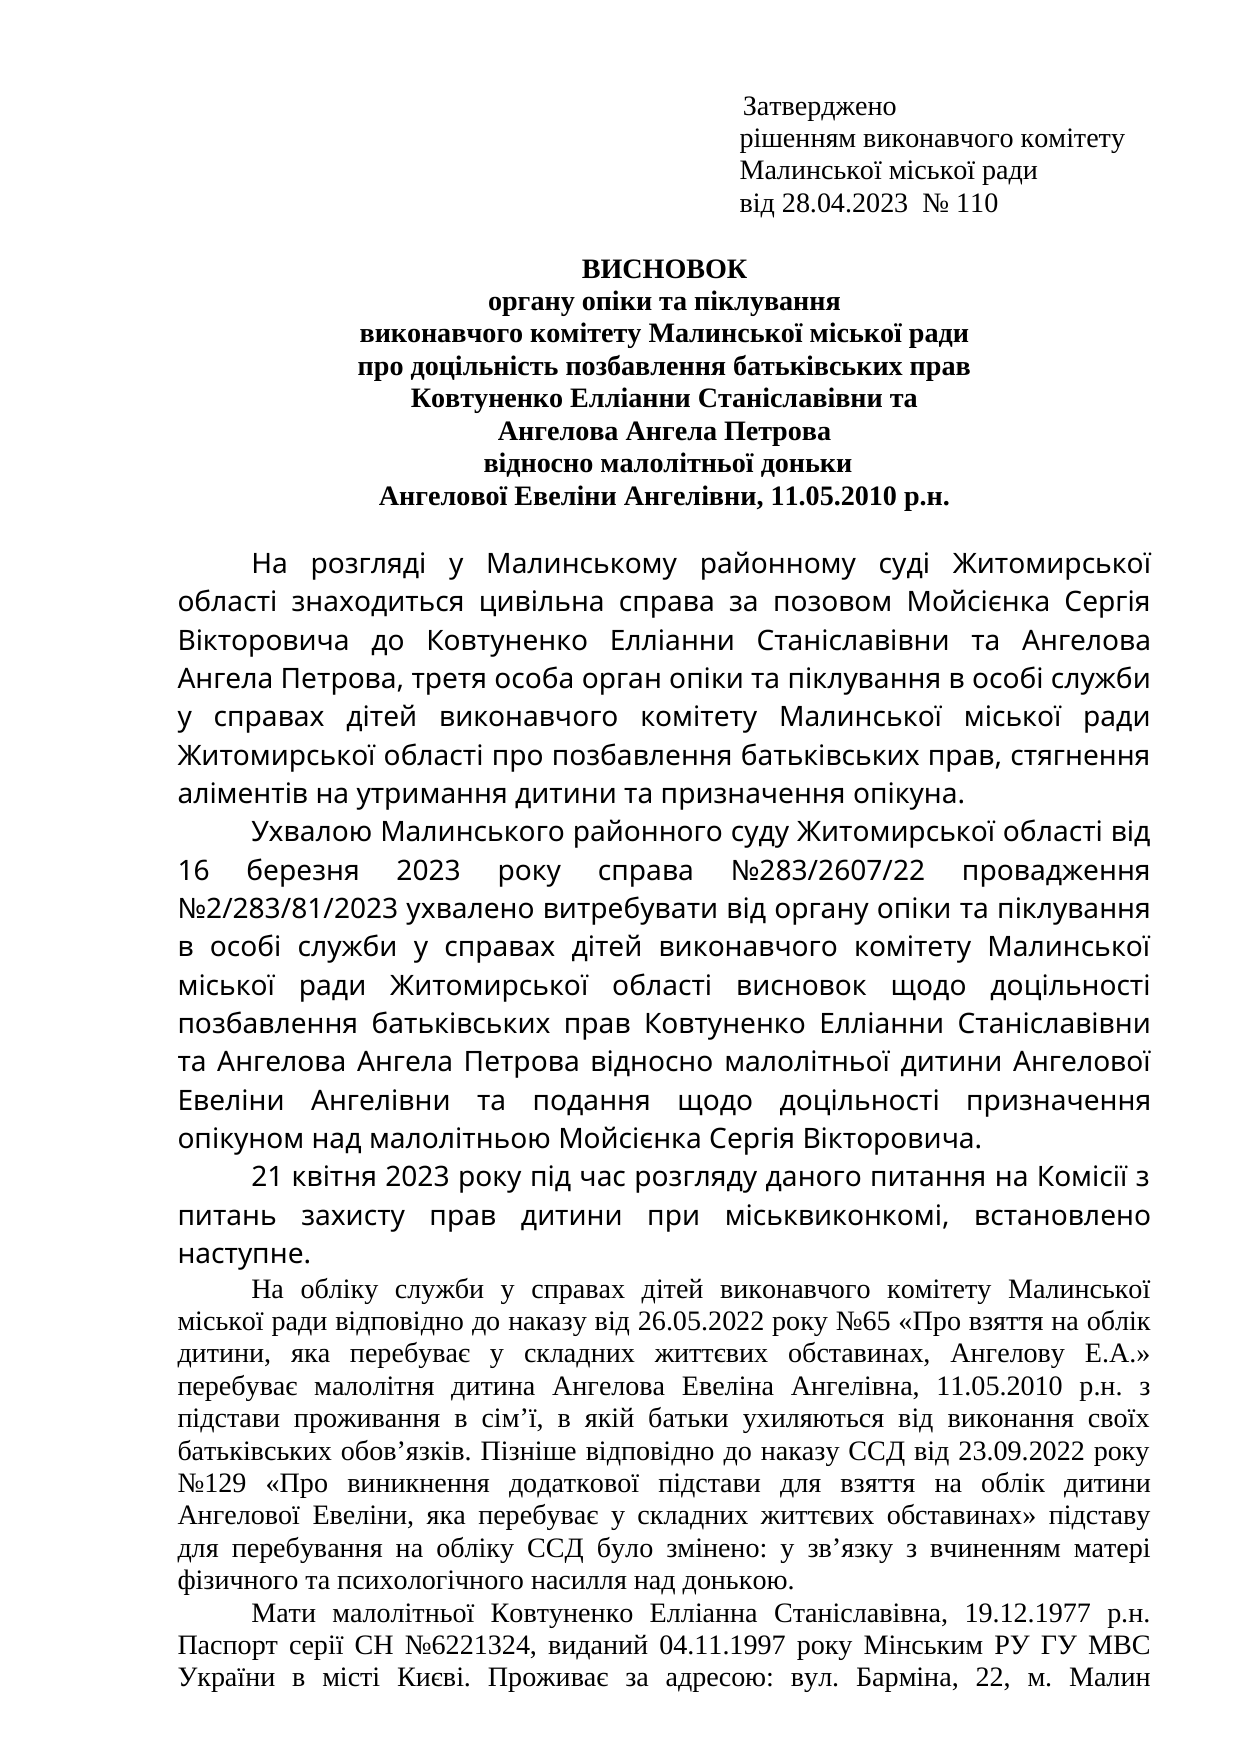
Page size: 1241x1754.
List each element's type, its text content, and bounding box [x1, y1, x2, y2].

text Ковтуненко Елліанни Станіславівни та [177, 381, 1152, 414]
text Ангелової Евеліни Ангелівни, 11.05.2010 р.н. [177, 478, 1152, 511]
text від 28.04.2023 № 110 [620, 186, 1152, 218]
text виконавчого комітету Малинської міської ради [177, 317, 1152, 349]
text Ангелова Ангела Петрова [177, 414, 1152, 446]
text рішенням виконавчого комітету [620, 121, 1152, 153]
text 21 квітня 2023 року під час розгляду даного питання на Комісії з питань захисту прав дитини при міськвиконкомі, встановлено наступне. [177, 1157, 1152, 1272]
text органу опіки та піклування [177, 284, 1152, 317]
text Малинської міської ради [620, 153, 1152, 186]
text Ухвалою Малинського районного суду Житомирської області від 16 березня 2023 року справа №283/2607/22 провадження №2/283/81/2023 ухвалено витребувати від органу опіки та піклування в особі служби у справах дітей виконавчого комітету Малинської міської ради Житомирської області висновок щодо доцільності позбавлення батьківських прав Ковтуненко Елліанни Станіславівни та Ангелова Ангела Петрова відносно малолітньої дитини Ангелової Евеліни Ангелівни та подання щодо доцільності призначення опікуном над малолітньою Мойсієнка Сергія Вікторовича. [177, 812, 1152, 1157]
text На обліку служби у справах дітей виконавчого комітету Малинської міської ради відповідно до наказу від 26.05.2022 року №65 «Про взяття на облік дитини, яка перебуває у складних життєвих обставинах, Ангелову Е.А.» перебуває малолітня дитина Ангелова Евеліна Ангелівна, 11.05.2010 р.н. з підстави проживання в сім’ї, в якій батьки ухиляються від виконання своїх батьківських обов’язків. Пізніше відповідно до наказу ССД від 23.09.2022 року №129 «Про виникнення додаткової підстави для взяття на облік дитини Ангелової Евеліни, яка перебуває у складних життєвих обставинах» підставу для перебування на обліку ССД було змінено: у зв’язку з вчиненням матері фізичного та психологічного насилля над донькою. [177, 1272, 1152, 1596]
text ВИСНОВОК [177, 252, 1152, 284]
text про доцільність позбавлення батьківських прав [177, 349, 1152, 381]
text відносно малолітньої доньки [177, 446, 1152, 478]
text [177, 1596, 1152, 1693]
text Затверджено [693, 89, 1152, 121]
text На розгляді у Малинському районному суді Житомирської області знаходиться цивільна справа за позовом Мойсієнка Сергія Вікторовича до Ковтуненко Елліанни Станіславівни та Ангелова Ангела Петрова, третя особа орган опіки та піклування в особі служби у справах дітей виконавчого комітету Малинської міської ради Житомирської області про позбавлення батьківських прав, стягнення аліментів на утримання дитини та призначення опікуна. [177, 543, 1152, 812]
